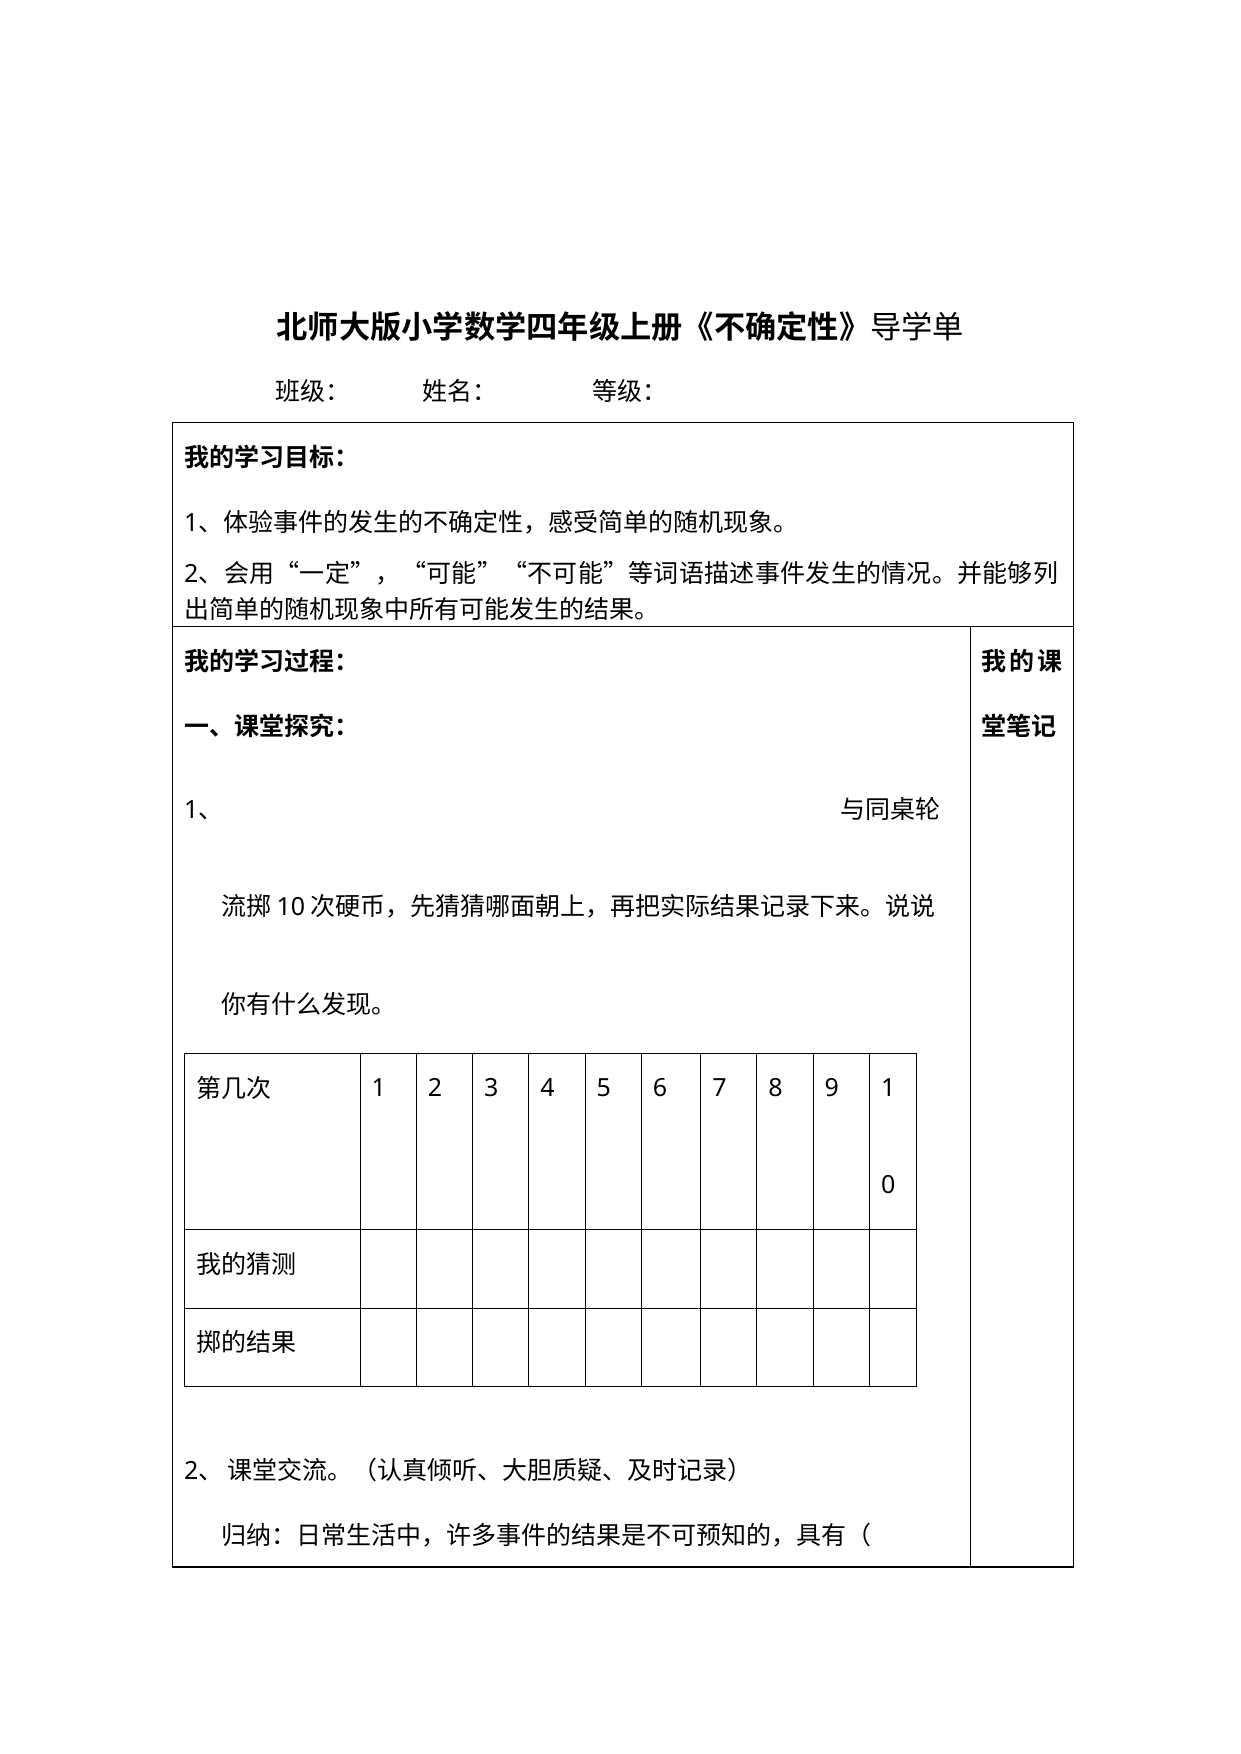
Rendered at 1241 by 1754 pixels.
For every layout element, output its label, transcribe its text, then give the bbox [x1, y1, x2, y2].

text 班级： 姓名： 等级： [187, 357, 1053, 422]
table_cell 我的课堂笔记 [971, 627, 1073, 1566]
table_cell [173, 627, 970, 1566]
text 北师大版小学数学四年级上册《不确定性》导学单 [187, 292, 1053, 357]
table_header 我的学习目标： 1、体验事件的发生的不确定性，感受简单的随机现象。 2、会用“一定”，“可能”“不可能”等词语描述事件发生的情况。并能够列出简单的随机现象中所有可能发生的结果。 [173, 423, 1073, 626]
